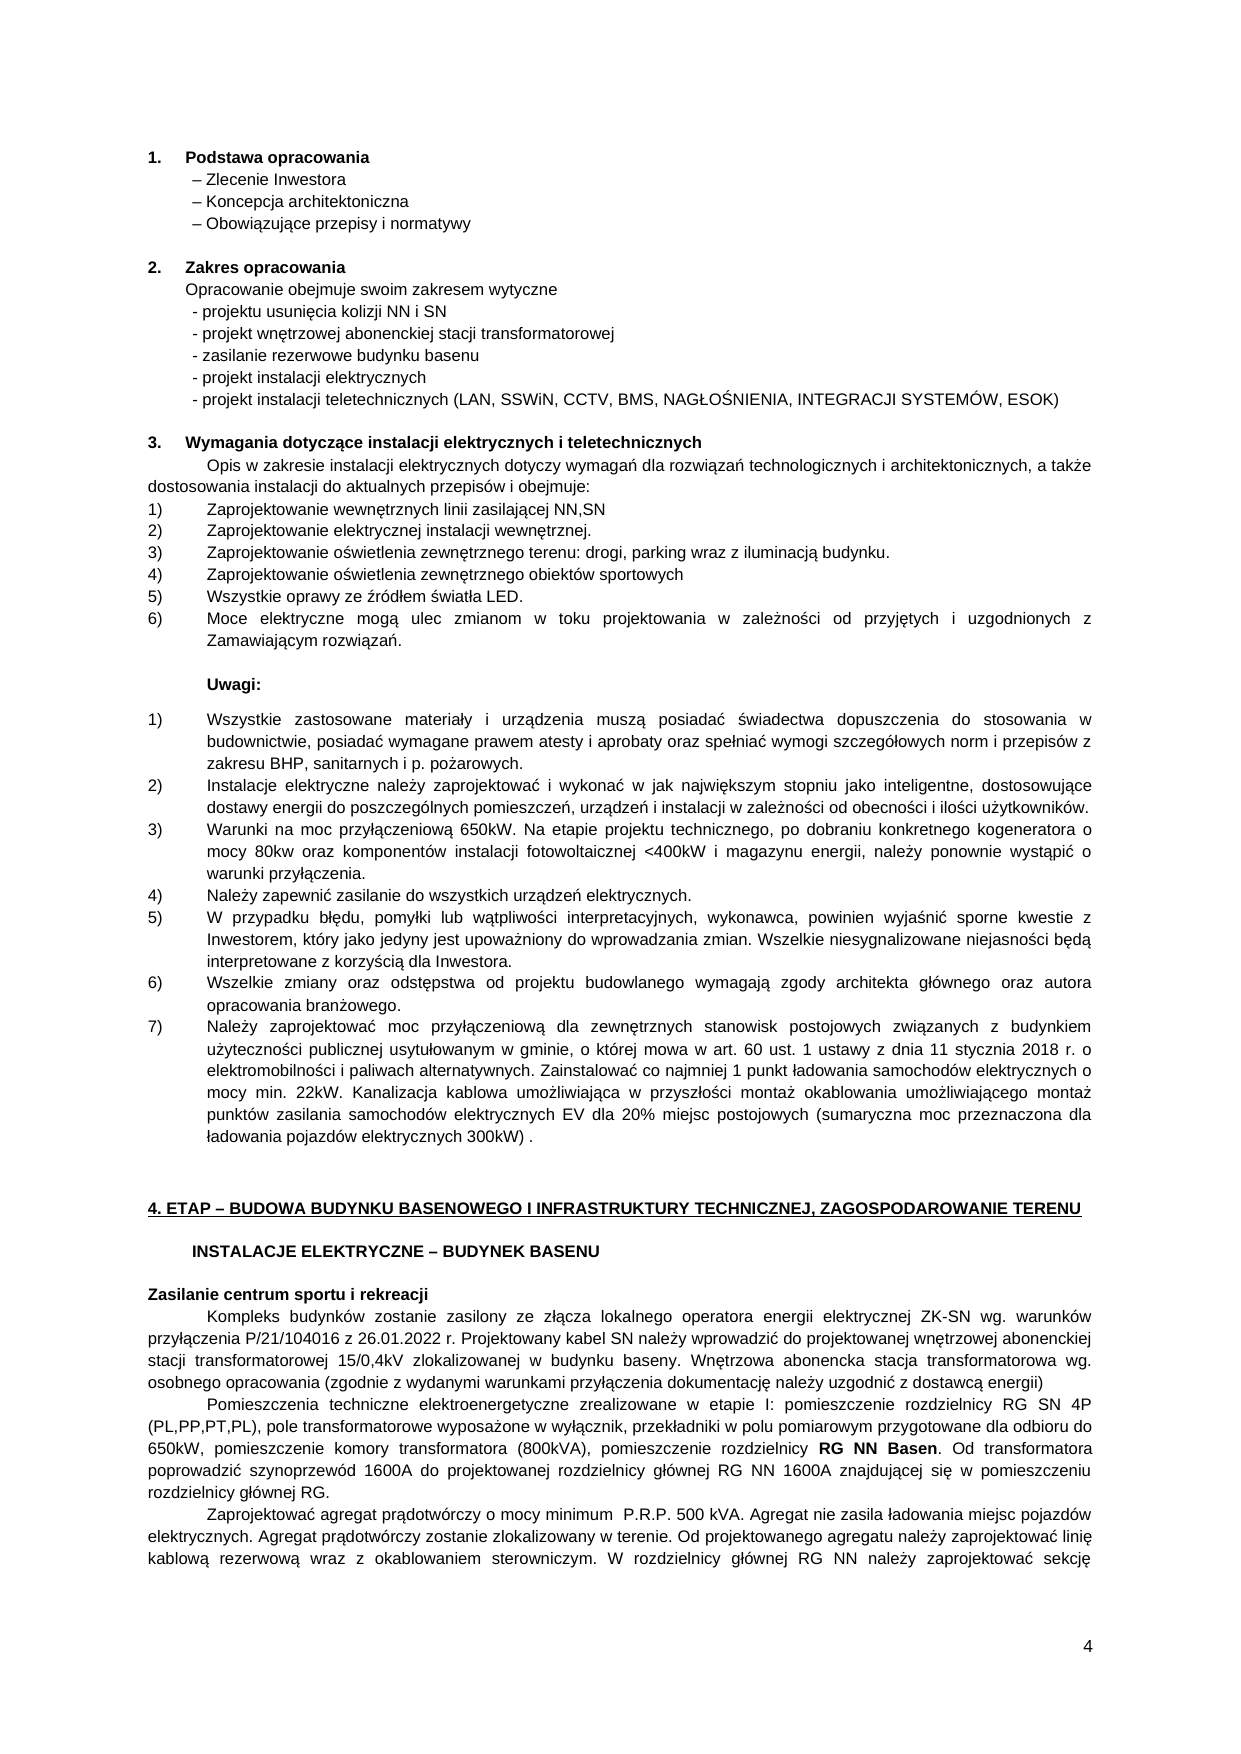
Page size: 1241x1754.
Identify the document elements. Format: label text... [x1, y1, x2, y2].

list Zaprojektowanie oświetlenia zewnętrznego obiektów sportowych [148, 565, 1093, 584]
subtitle Podstawa opracowania [148, 148, 1093, 167]
list W przypadku błędu, pomyłki lub wątpliwości interpretacyjnych, wykonawca, powinien wyjaśnić sporne kwestie z Inwestorem, który jako jedyny jest upoważniony do wprowadzania zmian. Wszelkie niesygnalizowane niejasności będą interpretowane z korzyścią dla Inwestora. [148, 907, 1093, 971]
text - projekt wnętrzowej abonenckiej stacji transformatorowej [148, 323, 1093, 343]
list Wszystkie oprawy ze źródłem światła LED. [148, 587, 1093, 606]
text – Obowiązujące przepisy i normatywy [148, 213, 1093, 233]
text Opis w zakresie instalacji elektrycznych dotyczy wymagań dla rozwiązań technologicznych i architektonicznych, a także dostosowania instalacji do aktualnych przepisów i obejmuje: [148, 455, 1093, 496]
text – Zlecenie Inwestora [148, 169, 1093, 189]
list Zaprojektowanie wewnętrznych linii zasilającej NN,SN [148, 499, 1093, 518]
list Zaprojektowanie elektrycznej instalacji wewnętrznej. [148, 521, 1093, 540]
subtitle Zasilanie centrum sportu i rekreacji [148, 1285, 1093, 1304]
list Zaprojektowanie oświetlenia zewnętrznego terenu: drogi, parking wraz z iluminacją budynku. [148, 543, 1093, 562]
text - projekt instalacji teletechnicznych (LAN, SSWiN, CCTV, BMS, NAGŁOŚNIENIA, INTEGRACJI SYSTEMÓW, ESOK) [148, 389, 1093, 408]
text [148, 1504, 1093, 1568]
list Instalacje elektryczne należy zaprojektować i wykonać w jak największym stopniu jako inteligentne, dostosowujące dostawy energii do poszczególnych pomieszczeń, urządzeń i instalacji w zależności od obecności i ilości użytkowników. [148, 776, 1093, 817]
text Opracowanie obejmuje swoim zakresem wytyczne [148, 279, 1093, 299]
list Wszystkie zastosowane materiały i urządzenia muszą posiadać świadectwa dopuszczenia do stosowania w budownictwie, posiadać wymagane prawem atesty i aprobaty oraz spełniać wymogi szczegółowych norm i przepisów z zakresu BHP, sanitarnych i p. pożarowych. [148, 709, 1093, 773]
subtitle 4. ETAP – BUDOWA BUDYNKU BASENOWEGO I INFRASTRUKTURY TECHNICZNEJ, ZAGOSPODAROWANIE TERENU [148, 1199, 1093, 1218]
text - projektu usunięcia kolizji NN i SN [148, 301, 1093, 321]
text Kompleks budynków zostanie zasilony ze złącza lokalnego operatora energii elektrycznej ZK-SN wg. warunków przyłączenia P/21/104016 z 26.01.2022 r. Projektowany kabel SN należy wprowadzić do projektowanej wnętrzowej abonenckiej stacji transformatorowej 15/0,4kV zlokalizowanej w budynku baseny. Wnętrzowa abonencka stacja transformatorowa wg. osobnego opracowania (zgodnie z wydanymi warunkami przyłączenia dokumentację należy uzgodnić z dostawcą energii) [148, 1307, 1093, 1392]
subtitle INSTALACJE ELEKTRYCZNE – BUDYNEK BASENU [148, 1242, 1093, 1261]
list Należy zapewnić zasilanie do wszystkich urządzeń elektrycznych. [148, 885, 1093, 904]
text - projekt instalacji elektrycznych [148, 367, 1093, 387]
list Warunki na moc przyłączeniową 650kW. Na etapie projektu technicznego, po dobraniu konkretnego kogeneratora o mocy 80kw oraz komponentów instalacji fotowoltaicznej <400kW i magazynu energii, należy ponownie wystąpić o warunki przyłączenia. [148, 819, 1093, 883]
text Pomieszczenia techniczne elektroenergetyczne zrealizowane w etapie I: pomieszczenie rozdzielnicy RG SN 4P (PL,PP,PT,PL), pole transformatorowe wyposażone w wyłącznik, przekładniki w polu pomiarowym przygotowane dla odbioru do 650kW, pomieszczenie komory transformatora (800kVA), pomieszczenie rozdzielnicy RG NN Basen. Od transformatora poprowadzić szynoprzewód 1600A do projektowanej rozdzielnicy głównej RG NN 1600A znajdującej się w pomieszczeniu rozdzielnicy głównej RG. [148, 1395, 1093, 1502]
list Wszelkie zmiany oraz odstępstwa od projektu budowlanego wymagają zgody architekta głównego oraz autora opracowania branżowego. [148, 973, 1093, 1014]
subtitle Zakres opracowania [148, 257, 1093, 277]
list Należy zaprojektować moc przyłączeniową dla zewnętrznych stanowisk postojowych związanych z budynkiem użyteczności publicznej usytułowanym w gminie, o której mowa w art. 60 ust. 1 ustawy z dnia 11 stycznia 2018 r. o elektromobilności i paliwach alternatywnych. Zainstalować co najmniej 1 punkt ładowania samochodów elektrycznych o mocy min. 22kW. Kanalizacja kablowa umożliwiająca w przyszłości montaż okablowania umożliwiającego montaż punktów zasilania samochodów elektrycznych EV dla 20% miejsc postojowych (sumaryczna moc przeznaczona dla ładowania pojazdów elektrycznych 300kW) . [148, 1017, 1093, 1146]
text – Koncepcja architektoniczna [148, 192, 1093, 211]
subtitle Wymagania dotyczące instalacji elektrycznych i teletechnicznych [148, 433, 1093, 452]
text Uwagi: [148, 675, 1093, 694]
list Moce elektryczne mogą ulec zmianom w toku projektowania w zależności od przyjętych i uzgodnionych z Zamawiającym rozwiązań. [148, 609, 1093, 650]
text - zasilanie rezerwowe budynku basenu [148, 345, 1093, 364]
